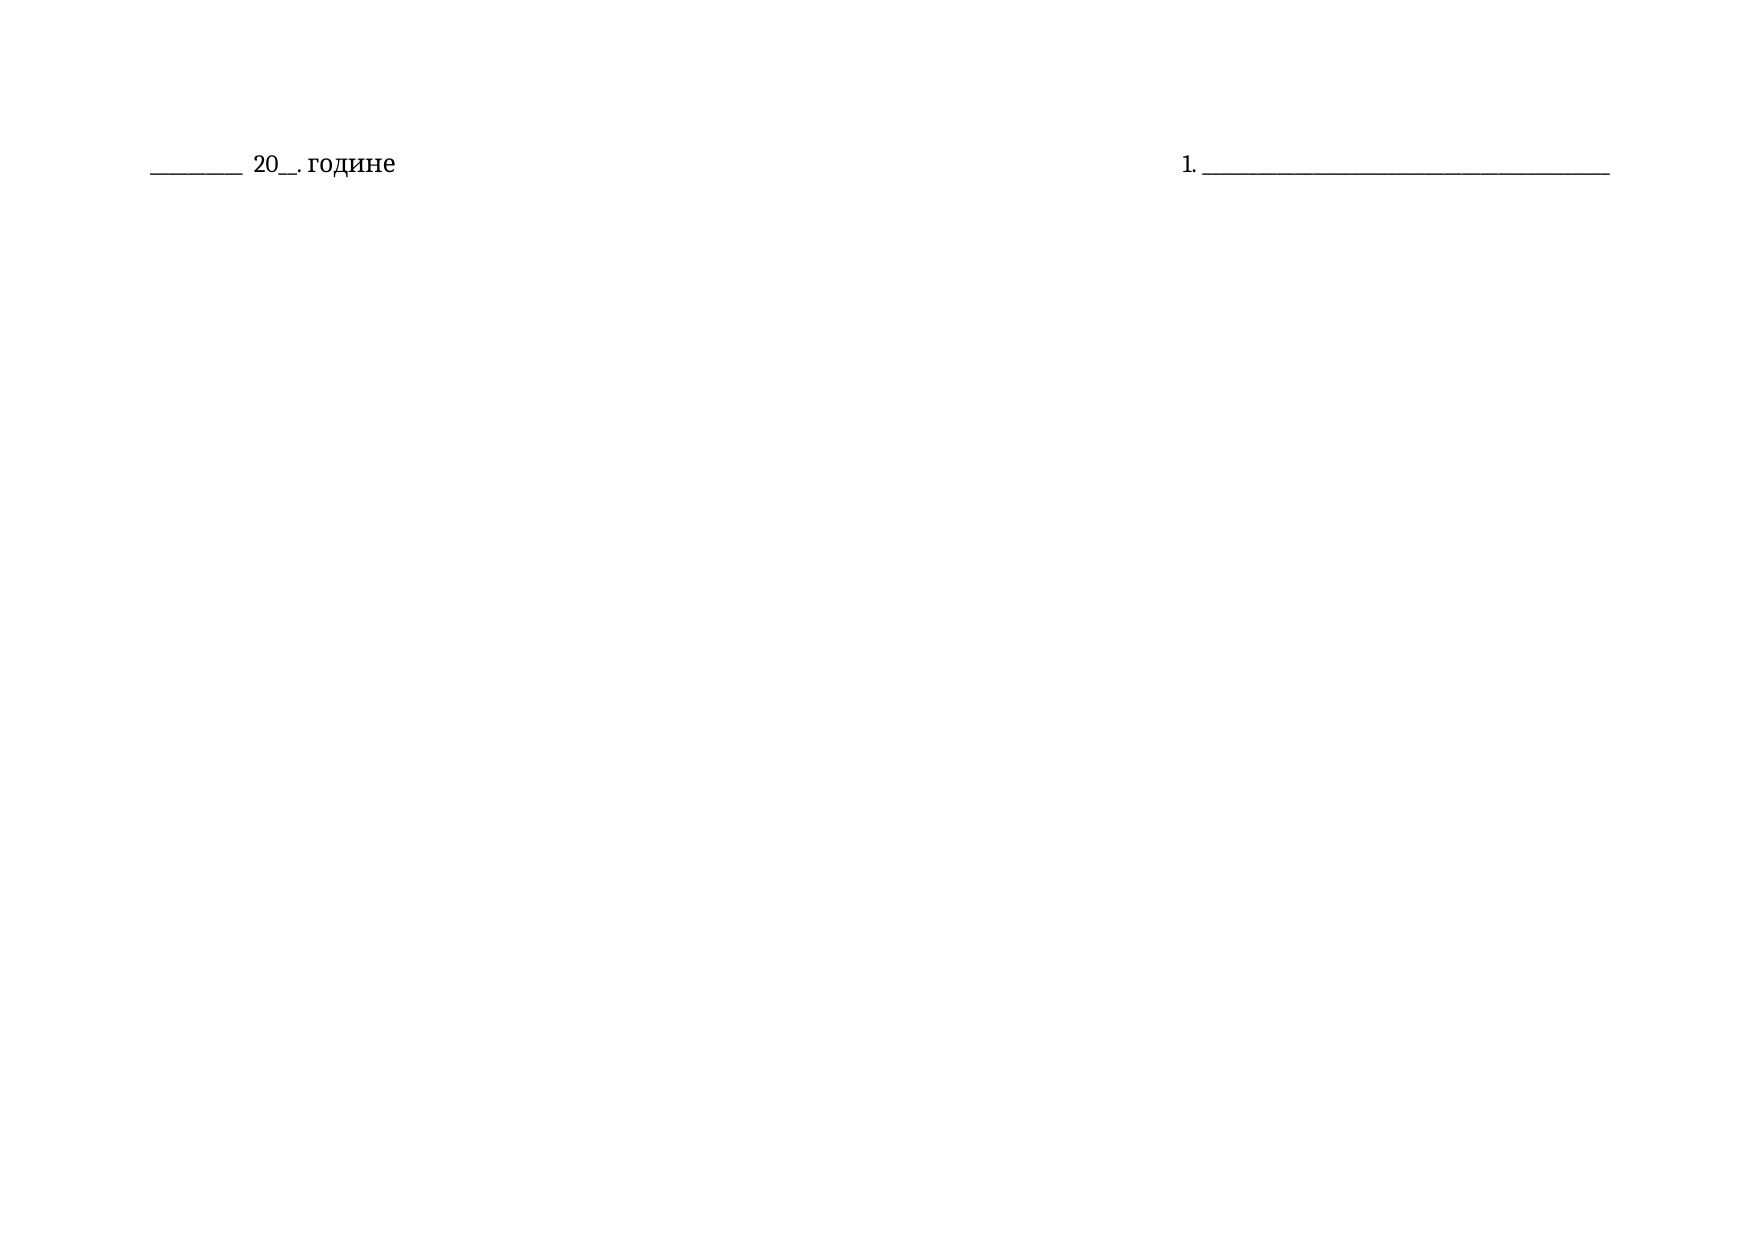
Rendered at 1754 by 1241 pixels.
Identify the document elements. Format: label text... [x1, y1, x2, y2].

text __________ 20__. године 1. ____________________________________________ [150, 150, 1619, 179]
